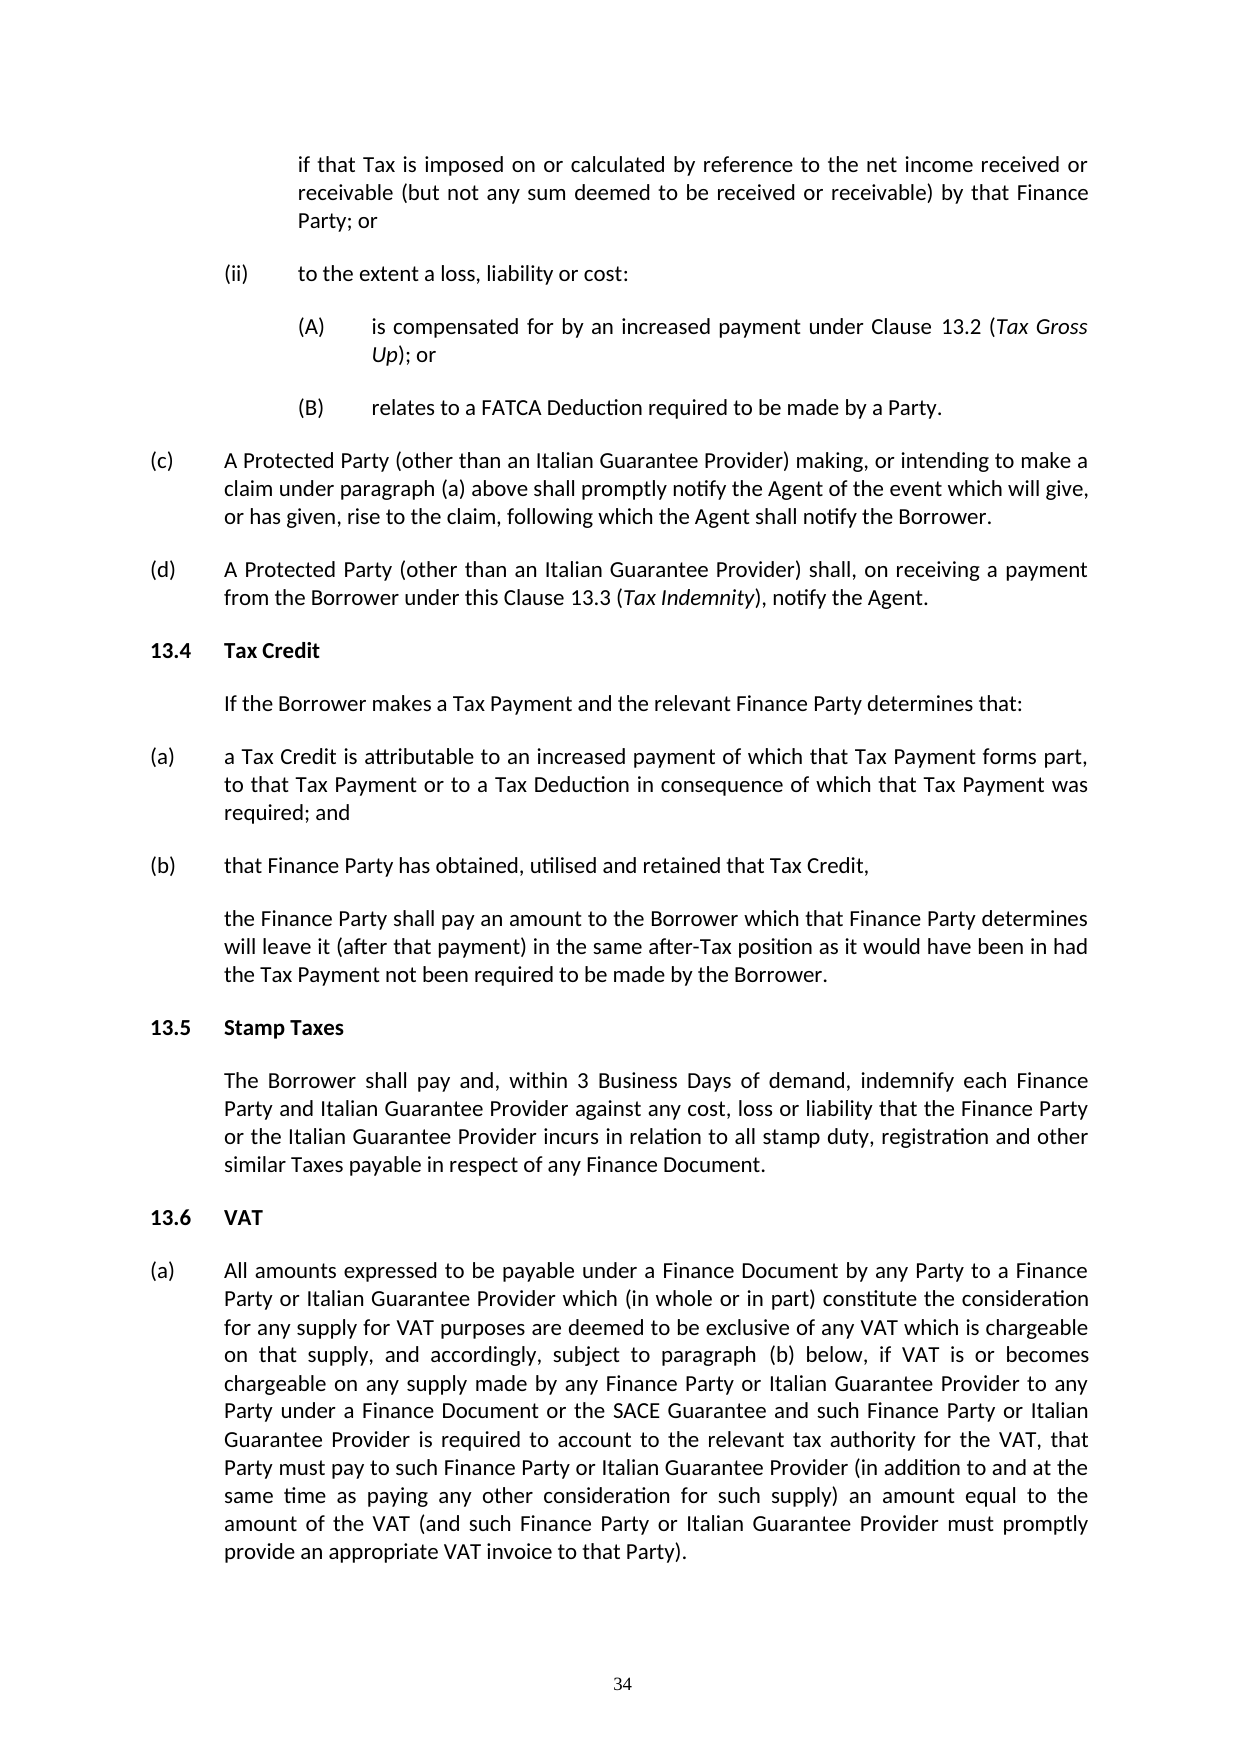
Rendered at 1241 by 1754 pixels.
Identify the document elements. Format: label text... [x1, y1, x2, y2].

text is compensated for by an increased payment under Clause 13.2 (Tax Gross Up); or [298, 312, 1090, 368]
text The Borrower shall pay and, within 3 Business Days of demand, indemnify each Finance Party and Italian Guarantee Provider against any cost, loss or liability that the Finance Party or the Italian Guarantee Provider incurs in relation to all stamp duty, registration and other similar Taxes payable in respect of any Finance Document. [224, 1066, 1090, 1178]
subtitle Stamp Taxes [150, 1013, 1090, 1041]
subtitle Tax Credit [150, 636, 1090, 664]
text relates to a FATCA Deduction required to be made by a Party. [298, 393, 1090, 421]
text If the Borrower makes a Tax Payment and the relevant Finance Party determines that: [224, 689, 1090, 717]
text if that Tax is imposed on or calculated by reference to the net income received or receivable (but not any sum deemed to be received or receivable) by that Finance Party; or [298, 150, 1090, 234]
text that Finance Party has obtained, utilised and retained that Tax Credit, [150, 851, 1090, 879]
text A Protected Party (other than an Italian Guarantee Provider) making, or intending to make a claim under paragraph (a) above shall promptly notify the Agent of the event which will give, or has given, rise to the claim, following which the Agent shall notify the Borrower. [150, 446, 1090, 530]
text All amounts expressed to be payable under a Finance Document by any Party to a Finance Party or Italian Guarantee Provider which (in whole or in part) constitute the consideration for any supply for VAT purposes are deemed to be exclusive of any VAT which is chargeable on that supply, and accordingly, subject to paragraph (b) below, if VAT is or becomes chargeable on any supply made by any Finance Party or Italian Guarantee Provider to any Party under a Finance Document or the SACE Guarantee and such Finance Party or Italian Guarantee Provider is required to account to the relevant tax authority for the VAT, that Party must pay to such Finance Party or Italian Guarantee Provider (in addition to and at the same time as paying any other consideration for such supply) an amount equal to the amount of the VAT (and such Finance Party or Italian Guarantee Provider must promptly provide an appropriate VAT invoice to that Party). [150, 1257, 1090, 1565]
text to the extent a loss, liability or cost: [224, 259, 1090, 287]
text A Protected Party (other than an Italian Guarantee Provider) shall, on receiving a payment from the Borrower under this Clause 13.3 (Tax Indemnity), notify the Agent. [150, 555, 1090, 611]
text the Finance Party shall pay an amount to the Borrower which that Finance Party determines will leave it (after that payment) in the same after-Tax position as it would have been in had the Tax Payment not been required to be made by the Borrower. [224, 904, 1090, 988]
subtitle VAT [150, 1203, 1090, 1232]
text a Tax Credit is attributable to an increased payment of which that Tax Payment forms part, to that Tax Payment or to a Tax Deduction in consequence of which that Tax Payment was required; and [150, 742, 1090, 826]
